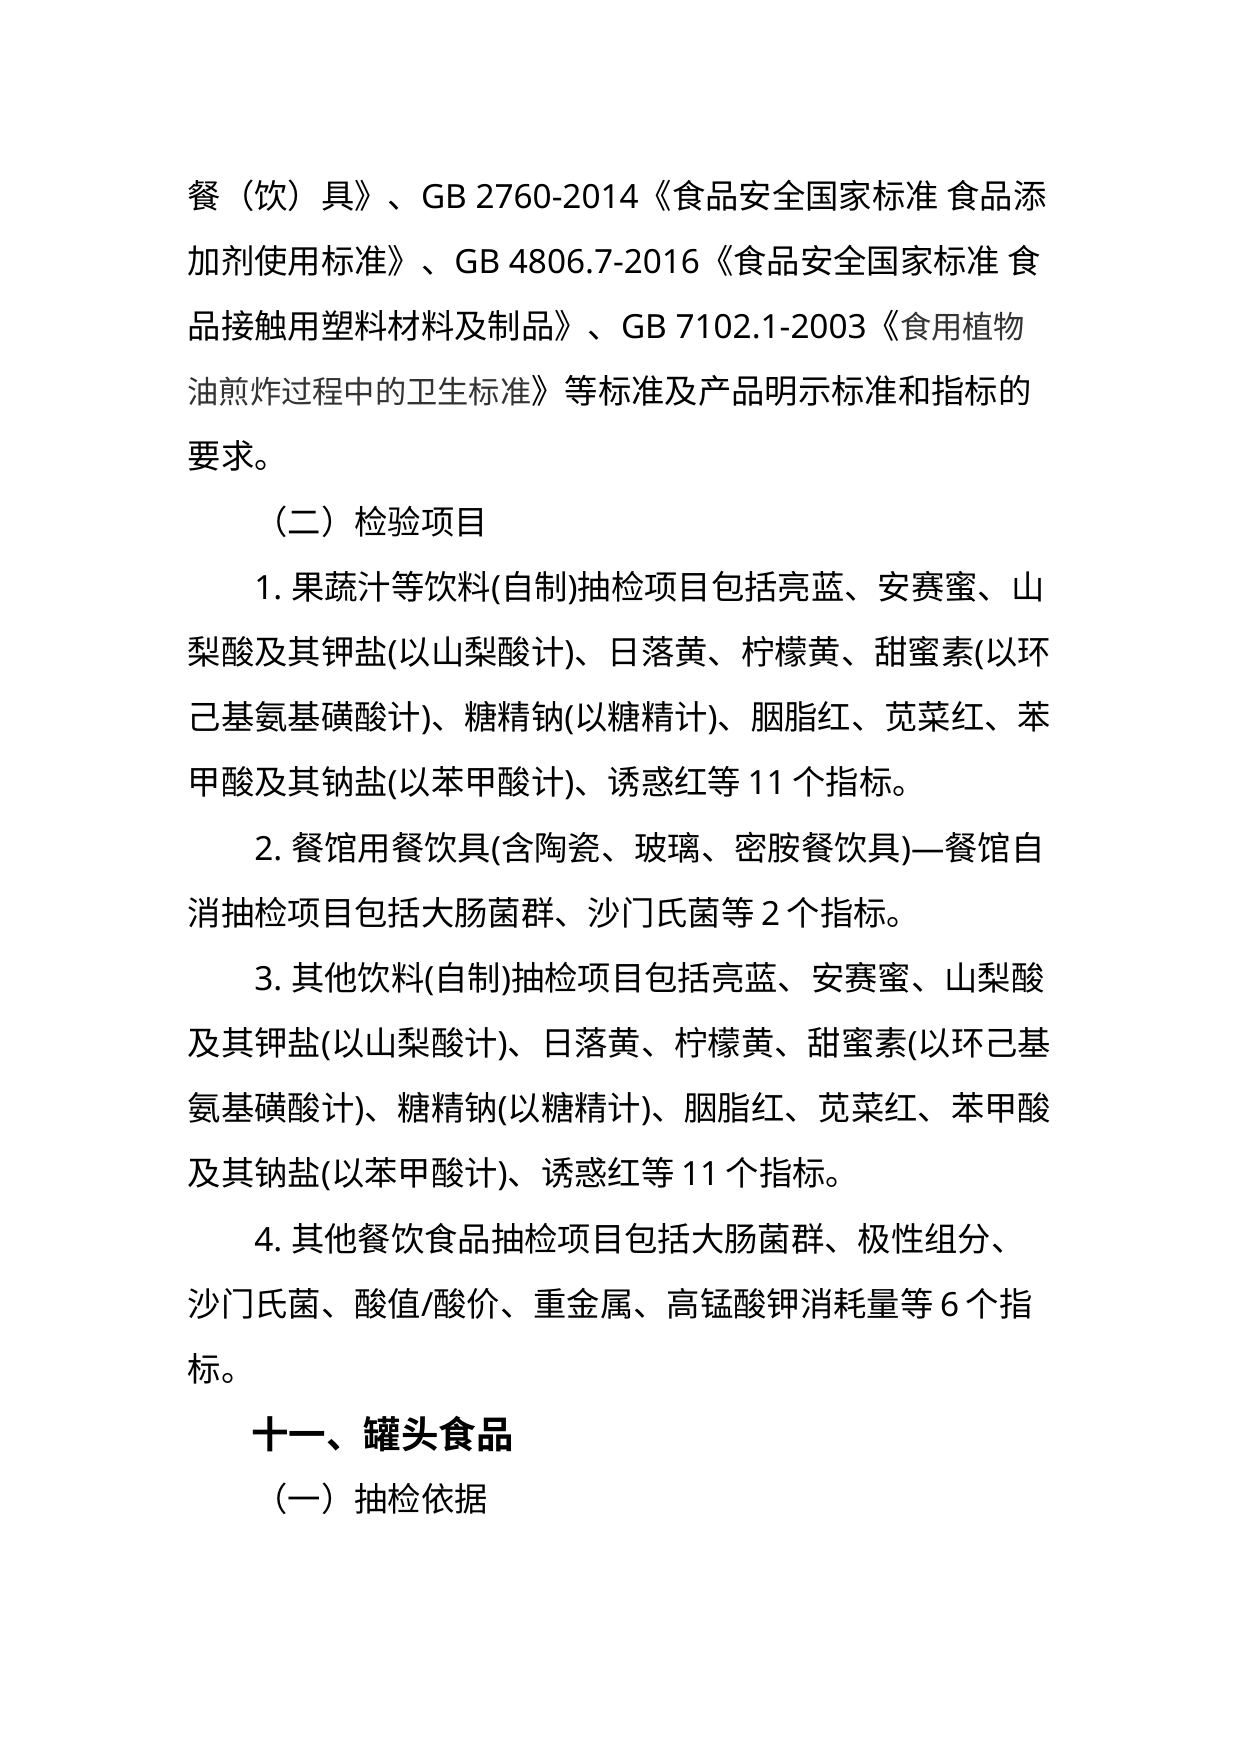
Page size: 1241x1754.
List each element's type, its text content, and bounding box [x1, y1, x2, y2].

text 2. 餐馆用餐饮具(含陶瓷、玻璃、密胺餐饮具)—餐馆自消抽检项目包括大肠菌群、沙门氏菌等2个指标。 [187, 813, 1053, 943]
text 4. 其他餐饮食品抽检项目包括大肠菌群、极性组分、沙门氏菌、酸值/酸价、重金属、高锰酸钾消耗量等6个指标。 [187, 1204, 1053, 1399]
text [187, 162, 1053, 487]
text 1. 果蔬汁等饮料(自制)抽检项目包括亮蓝、安赛蜜、山梨酸及其钾盐(以山梨酸计)、日落黄、柠檬黄、甜蜜素(以环己基氨基磺酸计)、糖精钠(以糖精计)、胭脂红、苋菜红、苯甲酸及其钠盐(以苯甲酸计)、诱惑红等11个指标。 [187, 553, 1053, 813]
text （一）抽检依据 [187, 1465, 1053, 1530]
text （二）检验项目 [187, 487, 1053, 552]
text 3. 其他饮料(自制)抽检项目包括亮蓝、安赛蜜、山梨酸及其钾盐(以山梨酸计)、日落黄、柠檬黄、甜蜜素(以环己基氨基磺酸计)、糖精钠(以糖精计)、胭脂红、苋菜红、苯甲酸及其钠盐(以苯甲酸计)、诱惑红等11个指标。 [187, 944, 1053, 1204]
text 十一、罐头食品 [187, 1399, 1053, 1464]
